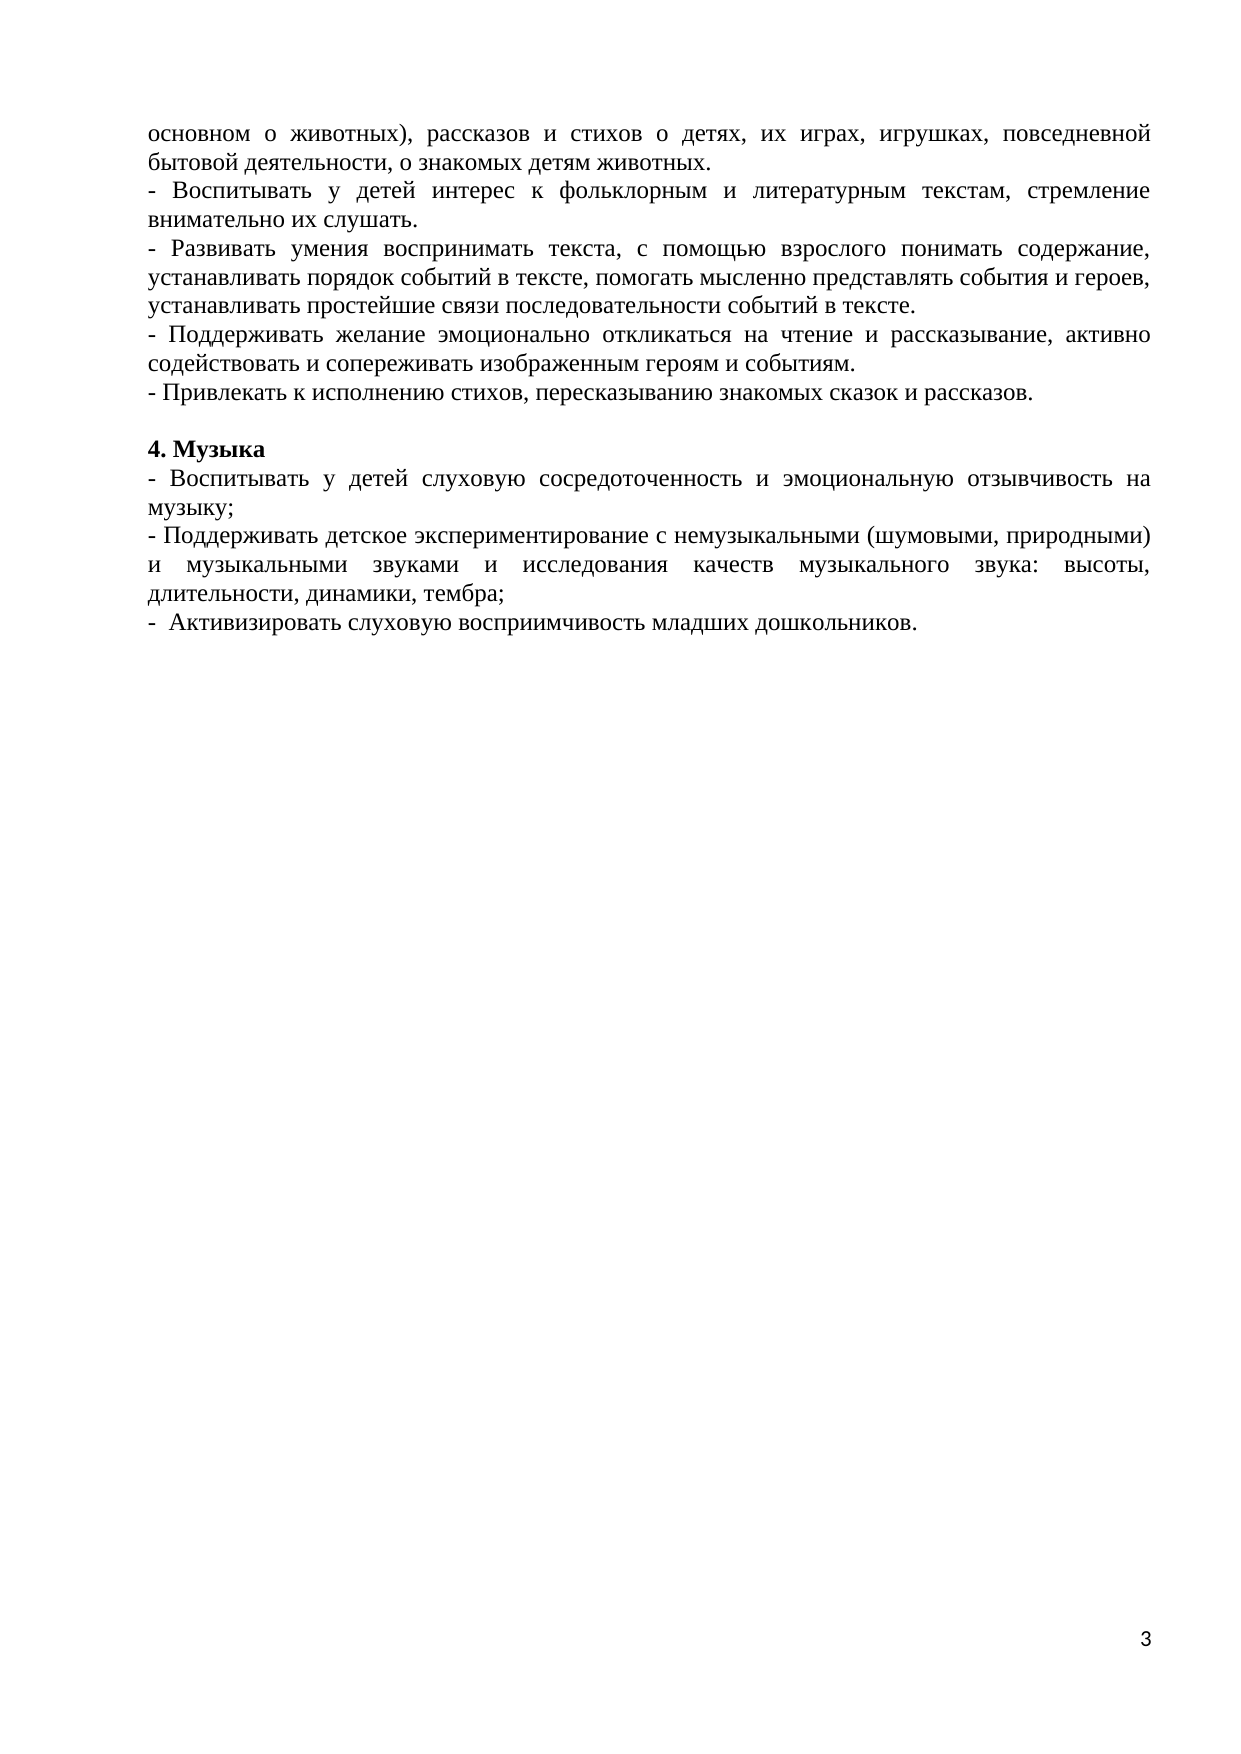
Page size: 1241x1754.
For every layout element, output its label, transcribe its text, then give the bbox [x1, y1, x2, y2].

text 4. Музыка [148, 434, 1152, 463]
text - Поддерживать детское экспериментирование с немузыкальными (шумовыми, природными) и музыкальными звуками и исследования качеств музыкального звука: высоты, длительности, динамики, тембра; [148, 521, 1152, 607]
text - Поддерживать желание эмоционально откликаться на чтение и рассказывание, активно содействовать и сопереживать изображенным героям и событиям. [148, 319, 1152, 377]
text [148, 118, 1152, 176]
text - Привлекать к исполнению стихов, пересказыванию знакомых сказок и рассказов. [148, 377, 1152, 406]
text - Воспитывать у детей слуховую сосредоточенность и эмоциональную отзывчивость на музыку; [148, 463, 1152, 521]
text - Развивать умения воспринимать текста, с помощью взрослого понимать содержание, устанавливать порядок событий в тексте, помогать мысленно представлять события и героев, устанавливать простейшие связи последовательности событий в тексте. [148, 233, 1152, 319]
text - Активизировать слуховую восприимчивость младших дошкольников. [148, 607, 1152, 636]
text - Воспитывать у детей интерес к фольклорным и литературным текстам, стремление внимательно их слушать. [148, 176, 1152, 233]
